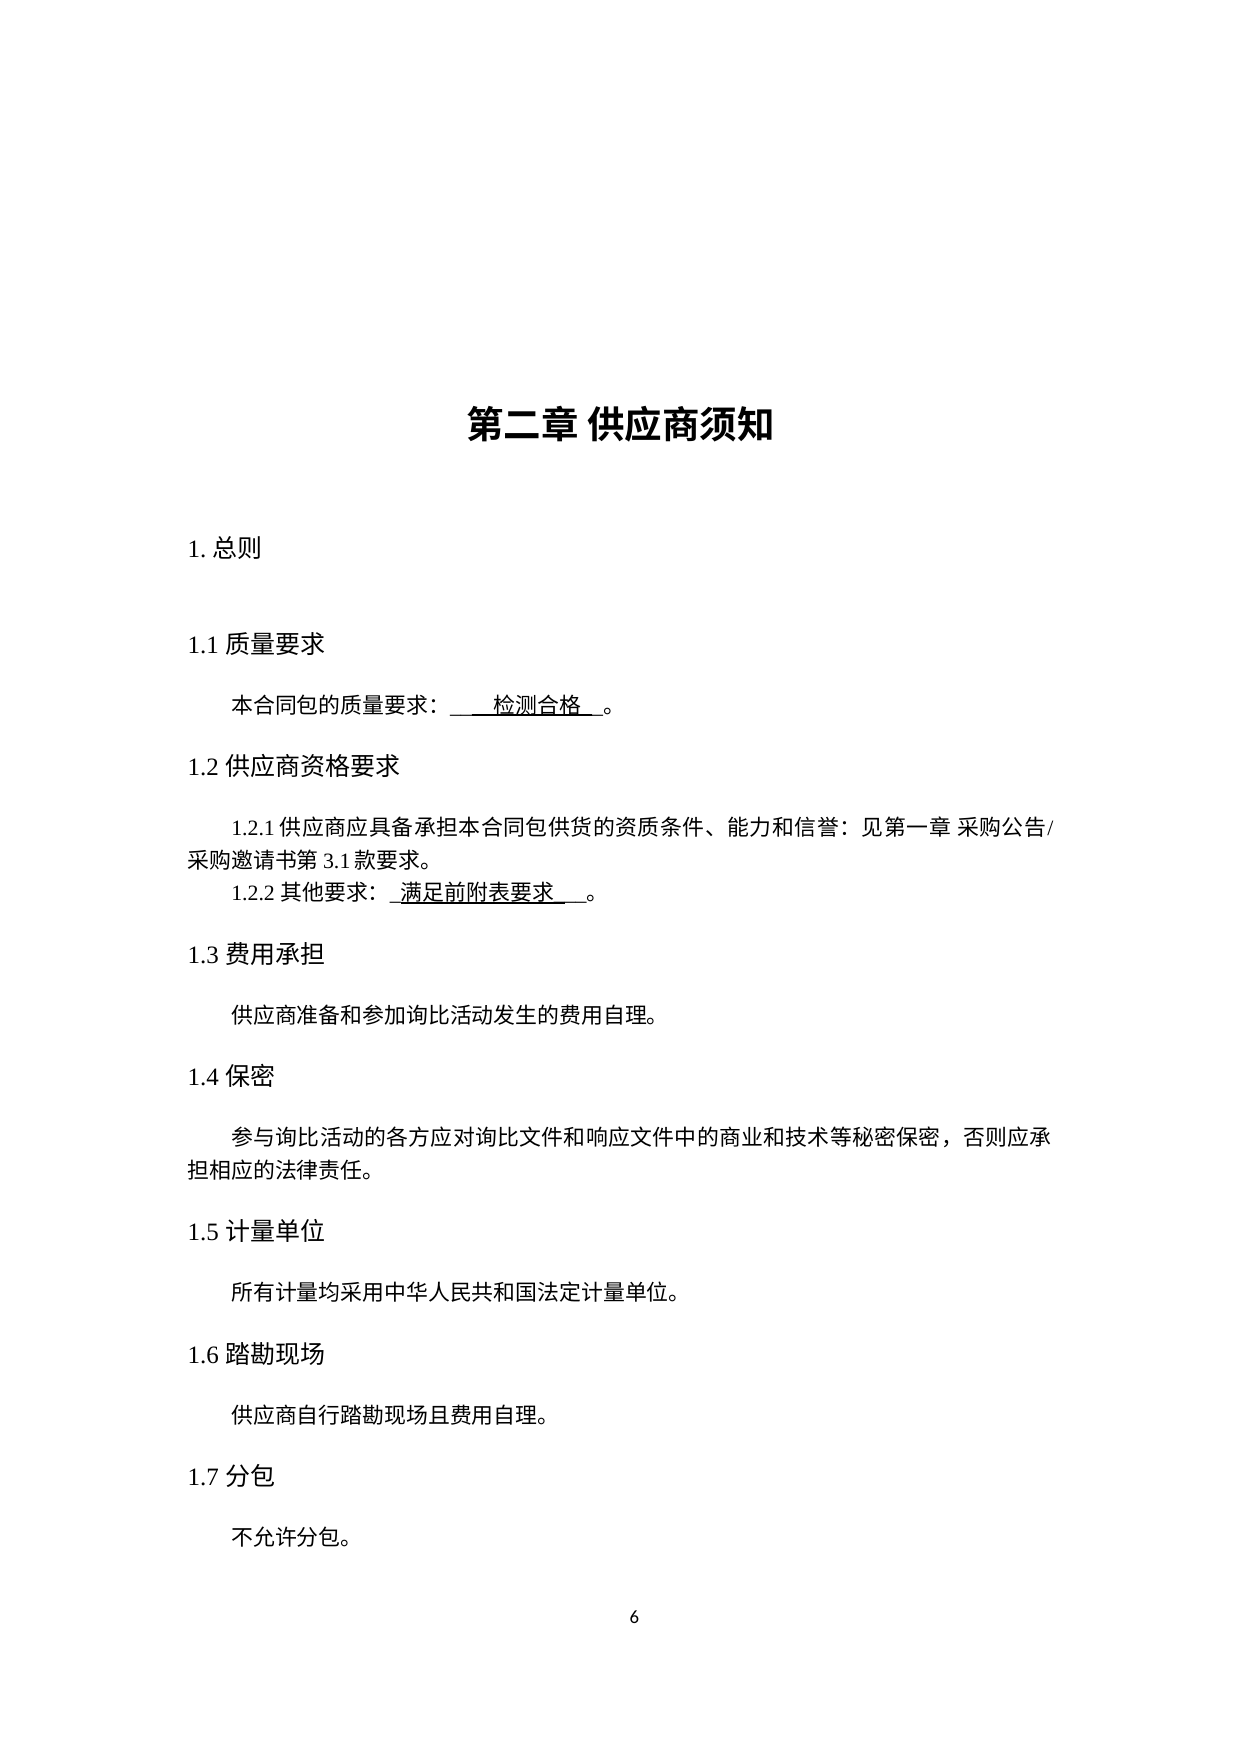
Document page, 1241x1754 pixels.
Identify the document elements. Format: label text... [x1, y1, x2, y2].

text 1.6 踏勘现场 [187, 1320, 1053, 1385]
text 1. 总则 [187, 514, 1053, 579]
text 供应商准备和参加询比活动发生的费用自理。 [187, 997, 1053, 1030]
text 不允许分包。 [187, 1520, 1053, 1552]
text 1.7 分包 [187, 1442, 1053, 1507]
text 供应商自行踏勘现场且费用自理。 [187, 1397, 1053, 1430]
text 1.2.1供应商应具备承担本合同包供货的资质条件、能力和信誉：见第一章 采购公告/采购邀请书第3.1款要求。 [187, 810, 1053, 875]
text 本合同包的质量要求：____检测合格__。 [187, 687, 1053, 720]
text 1.2.2 其他要求：_满足前附表要求___。 [187, 875, 1053, 907]
text 参与询比活动的各方应对询比文件和响应文件中的商业和技术等秘密保密，否则应承担相应的法律责任。 [187, 1120, 1053, 1185]
text 1.1 质量要求 [187, 610, 1053, 675]
text 1.3 费用承担 [187, 920, 1053, 985]
text 1.4 保密 [187, 1042, 1053, 1107]
text 1.2 供应商资格要求 [187, 732, 1053, 797]
subtitle 供应商须知 [187, 389, 1053, 454]
text 1.5 计量单位 [187, 1197, 1053, 1262]
text 所有计量均采用中华人民共和国法定计量单位。 [187, 1275, 1053, 1307]
